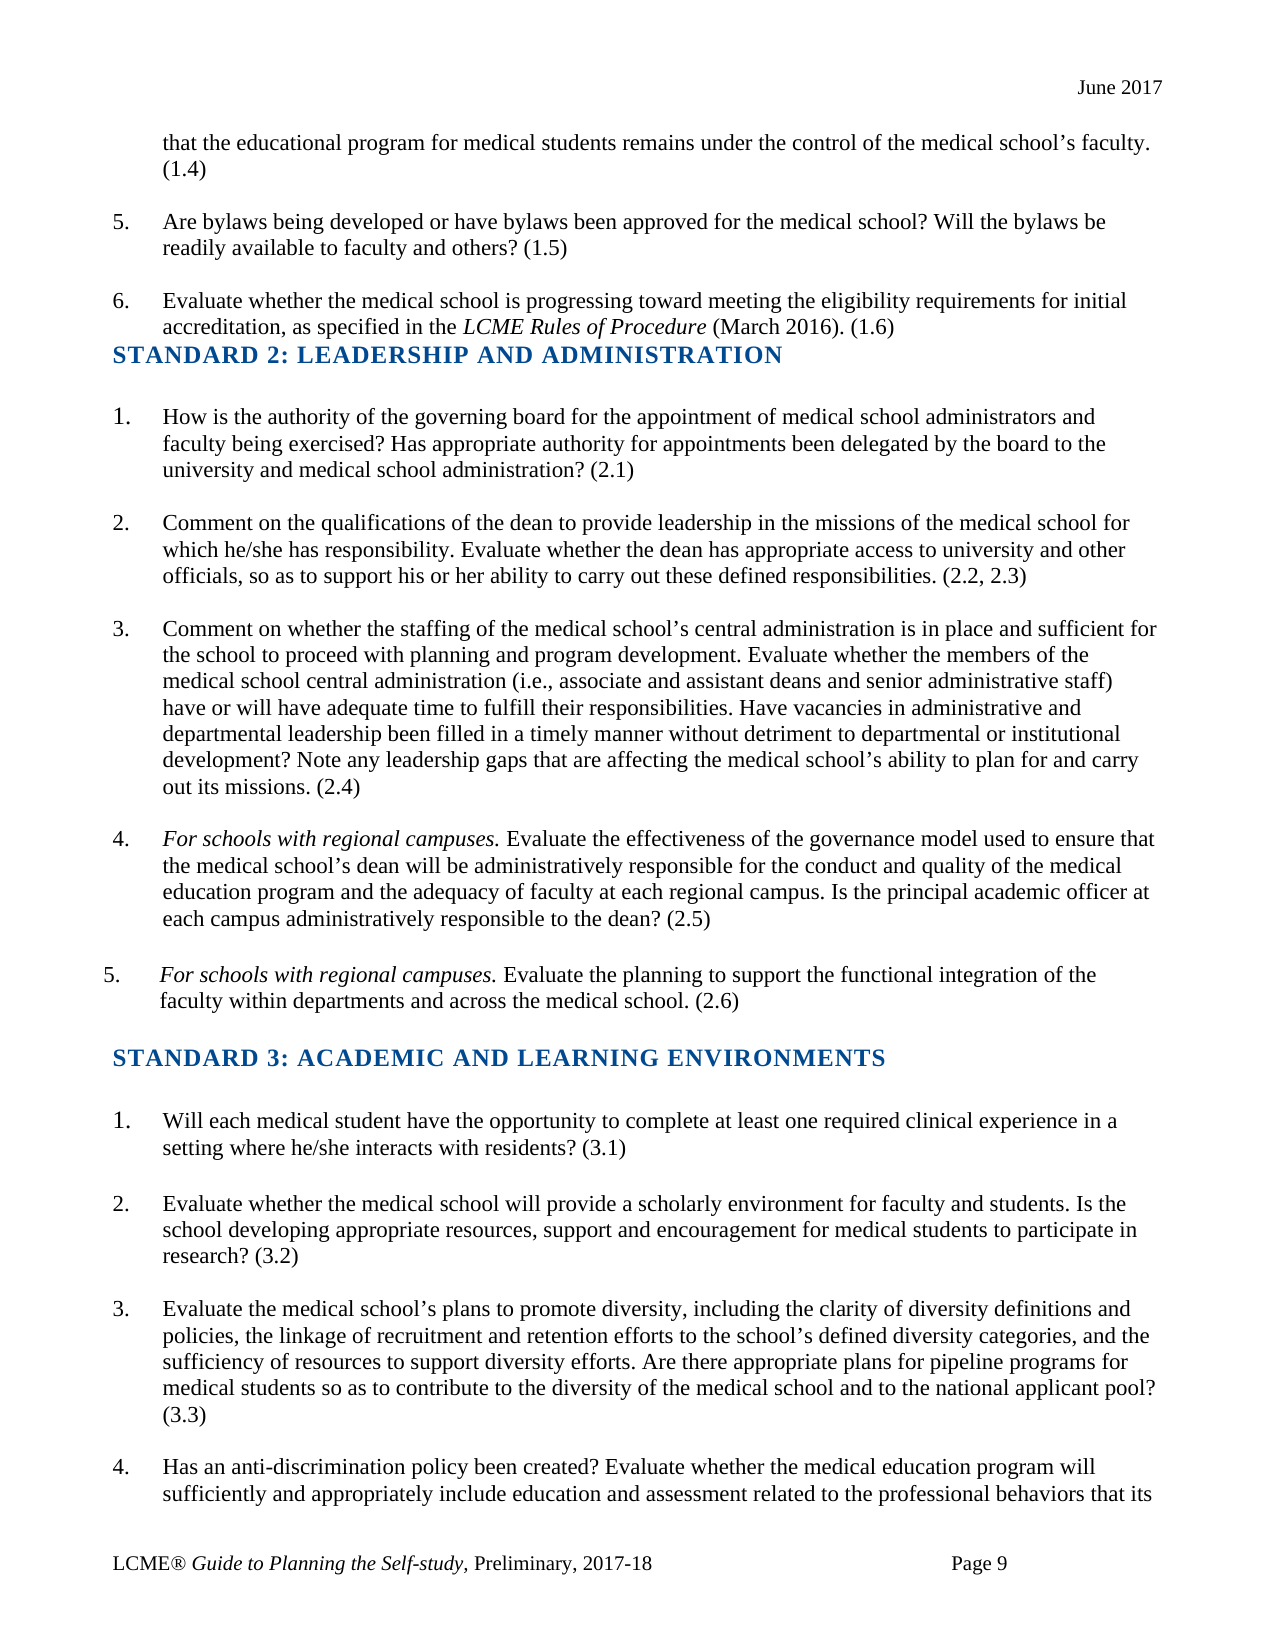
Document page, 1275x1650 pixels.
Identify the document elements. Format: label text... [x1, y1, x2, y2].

text 5. For schools with regional campuses. Evaluate the planning to support the functional integration of the faculty within departments and across the medical school. (2.6) [103, 961, 1162, 1043]
text 5. Are bylaws being developed or have bylaws been approved for the medical school? Will the bylaws be readily available to faculty and others? (1.5) [112, 208, 1162, 261]
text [112, 129, 1162, 182]
text 3. Evaluate the medical school’s plans to promote diversity, including the clarity of diversity definitions and policies, the linkage of recruitment and retention efforts to the school’s defined diversity categories, and the sufficiency of resources to support diversity efforts. Are there appropriate plans for pipeline programs for medical students so as to contribute to the diversity of the medical school and to the national applicant pool? (3.3) [112, 1295, 1162, 1427]
subtitle STANDARD 3: ACADEMIC AND LEARNING ENVIRONMENTS [112, 1043, 1151, 1072]
text 3. Comment on whether the staffing of the medical school’s central administration is in place and sufficient for the school to proceed with planning and program development. Evaluate whether the members of the medical school central administration (i.e., associate and assistant deans and senior administrative staff) have or will have adequate time to fulfill their responsibilities. Have vacancies in administrative and departmental leadership been filled in a timely manner without detriment to departmental or institutional development? Note any leadership gaps that are affecting the medical school’s ability to plan for and carry out its missions. (2.4) [112, 615, 1162, 799]
text 1. Will each medical student have the opportunity to complete at least one required clinical experience in a setting where he/she interacts with residents? (3.1) [112, 1105, 1162, 1190]
text 1. How is the authority of the governing board for the appointment of medical school administrators and faculty being exercised? Has appropriate authority for appointments been delegated by the board to the university and medical school administration? (2.1) [112, 401, 1162, 483]
text 2. Comment on the qualifications of the dean to provide leadership in the missions of the medical school for which he/she has responsibility. Evaluate whether the dean has appropriate access to university and other officials, so as to support his or her ability to carry out these defined responsibilities. (2.2, 2.3) [112, 509, 1162, 588]
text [112, 1453, 1162, 1506]
text 4. For schools with regional campuses. Evaluate the effectiveness of the governance model used to ensure that the medical school’s dean will be administratively responsible for the conduct and quality of the medical education program and the adequacy of faculty at each regional campus. Is the principal academic officer at each campus administratively responsible to the dean? (2.5) [112, 826, 1162, 961]
subtitle STANDARD 2: LEADERSHIP AND ADMINISTRATION [112, 340, 1151, 368]
text 2. Evaluate whether the medical school will provide a scholarly environment for faculty and students. Is the school developing appropriate resources, support and encouragement for medical students to participate in research? (3.2) [112, 1190, 1162, 1269]
text 6. Evaluate whether the medical school is progressing toward meeting the eligibility requirements for initial accreditation, as specified in the LCME Rules of Procedure (March 2016). (1.6) [112, 287, 1162, 340]
